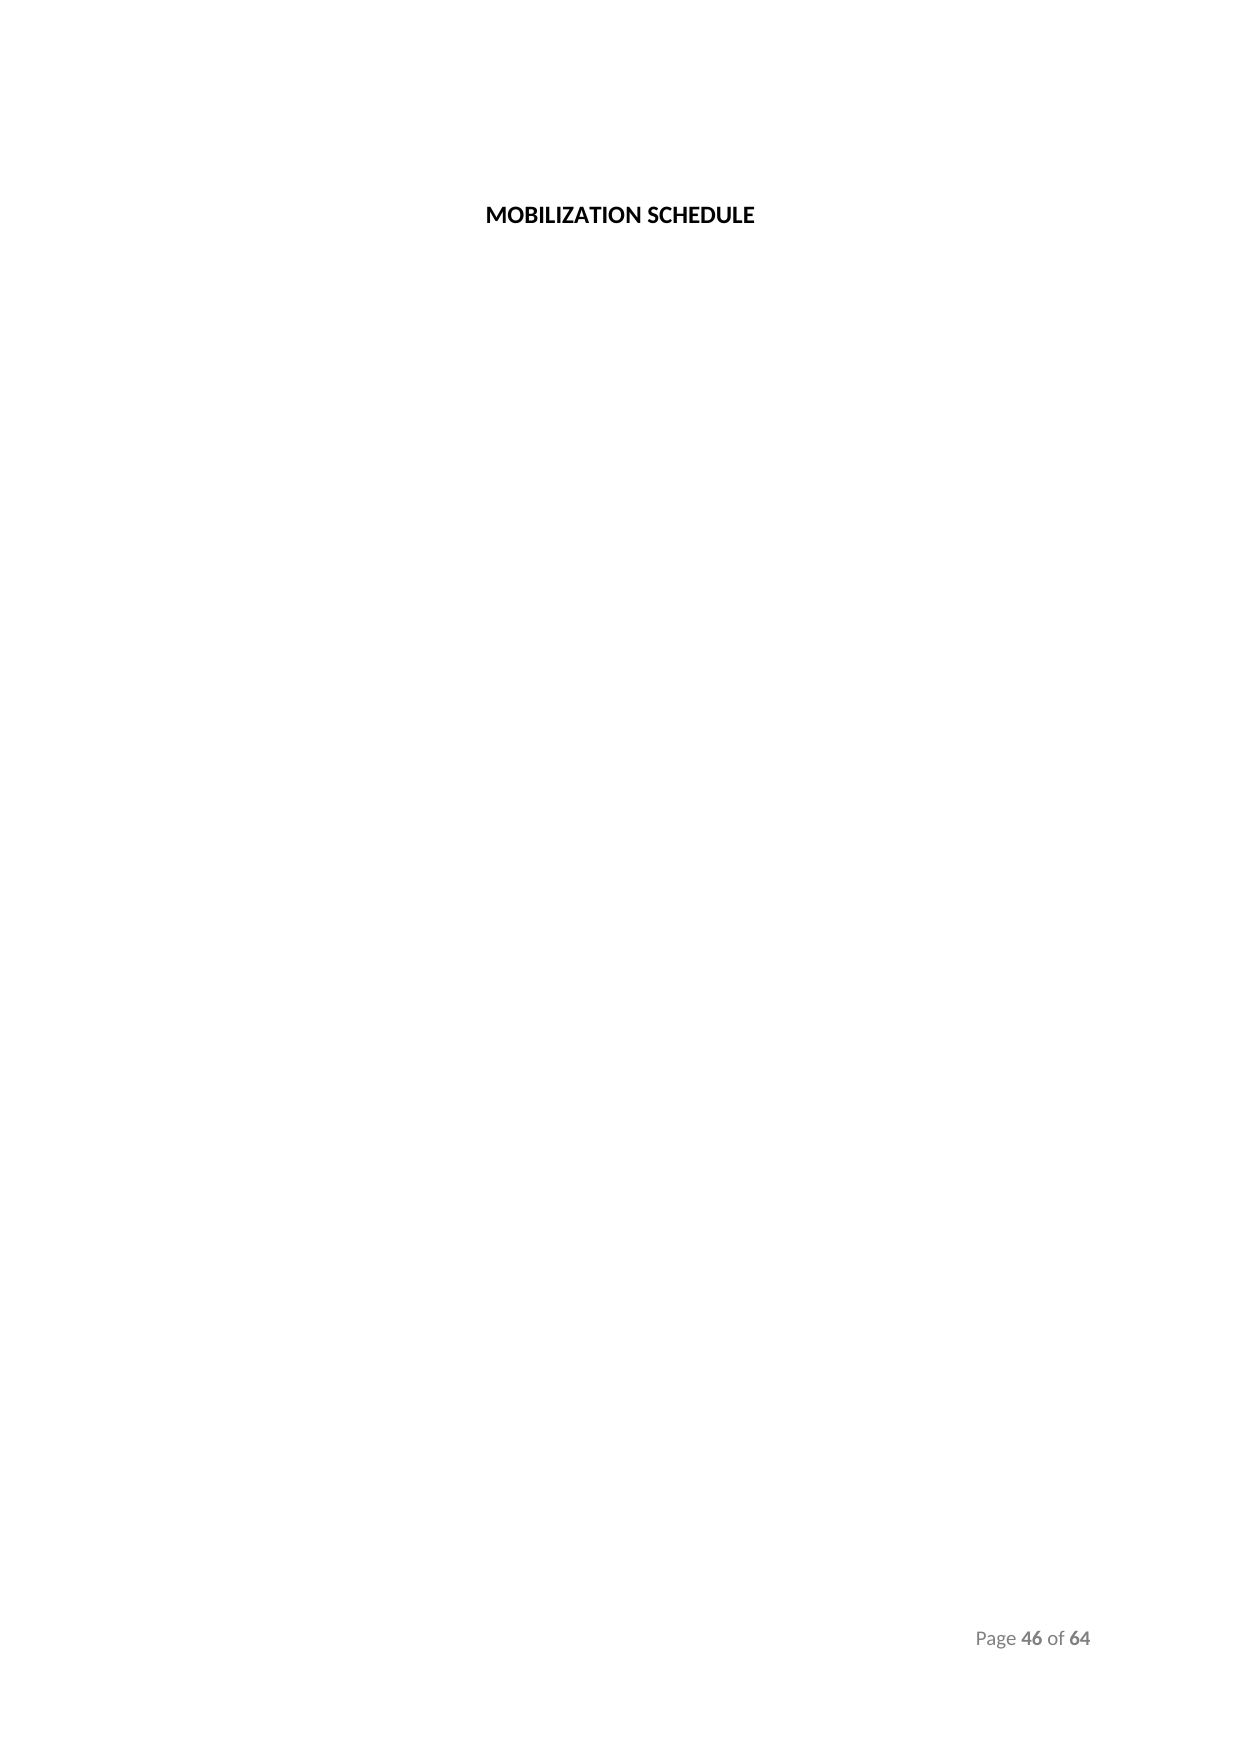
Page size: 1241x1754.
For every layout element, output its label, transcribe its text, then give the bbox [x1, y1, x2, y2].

subtitle MOBILIZATION SCHEDULE [150, 199, 1090, 230]
